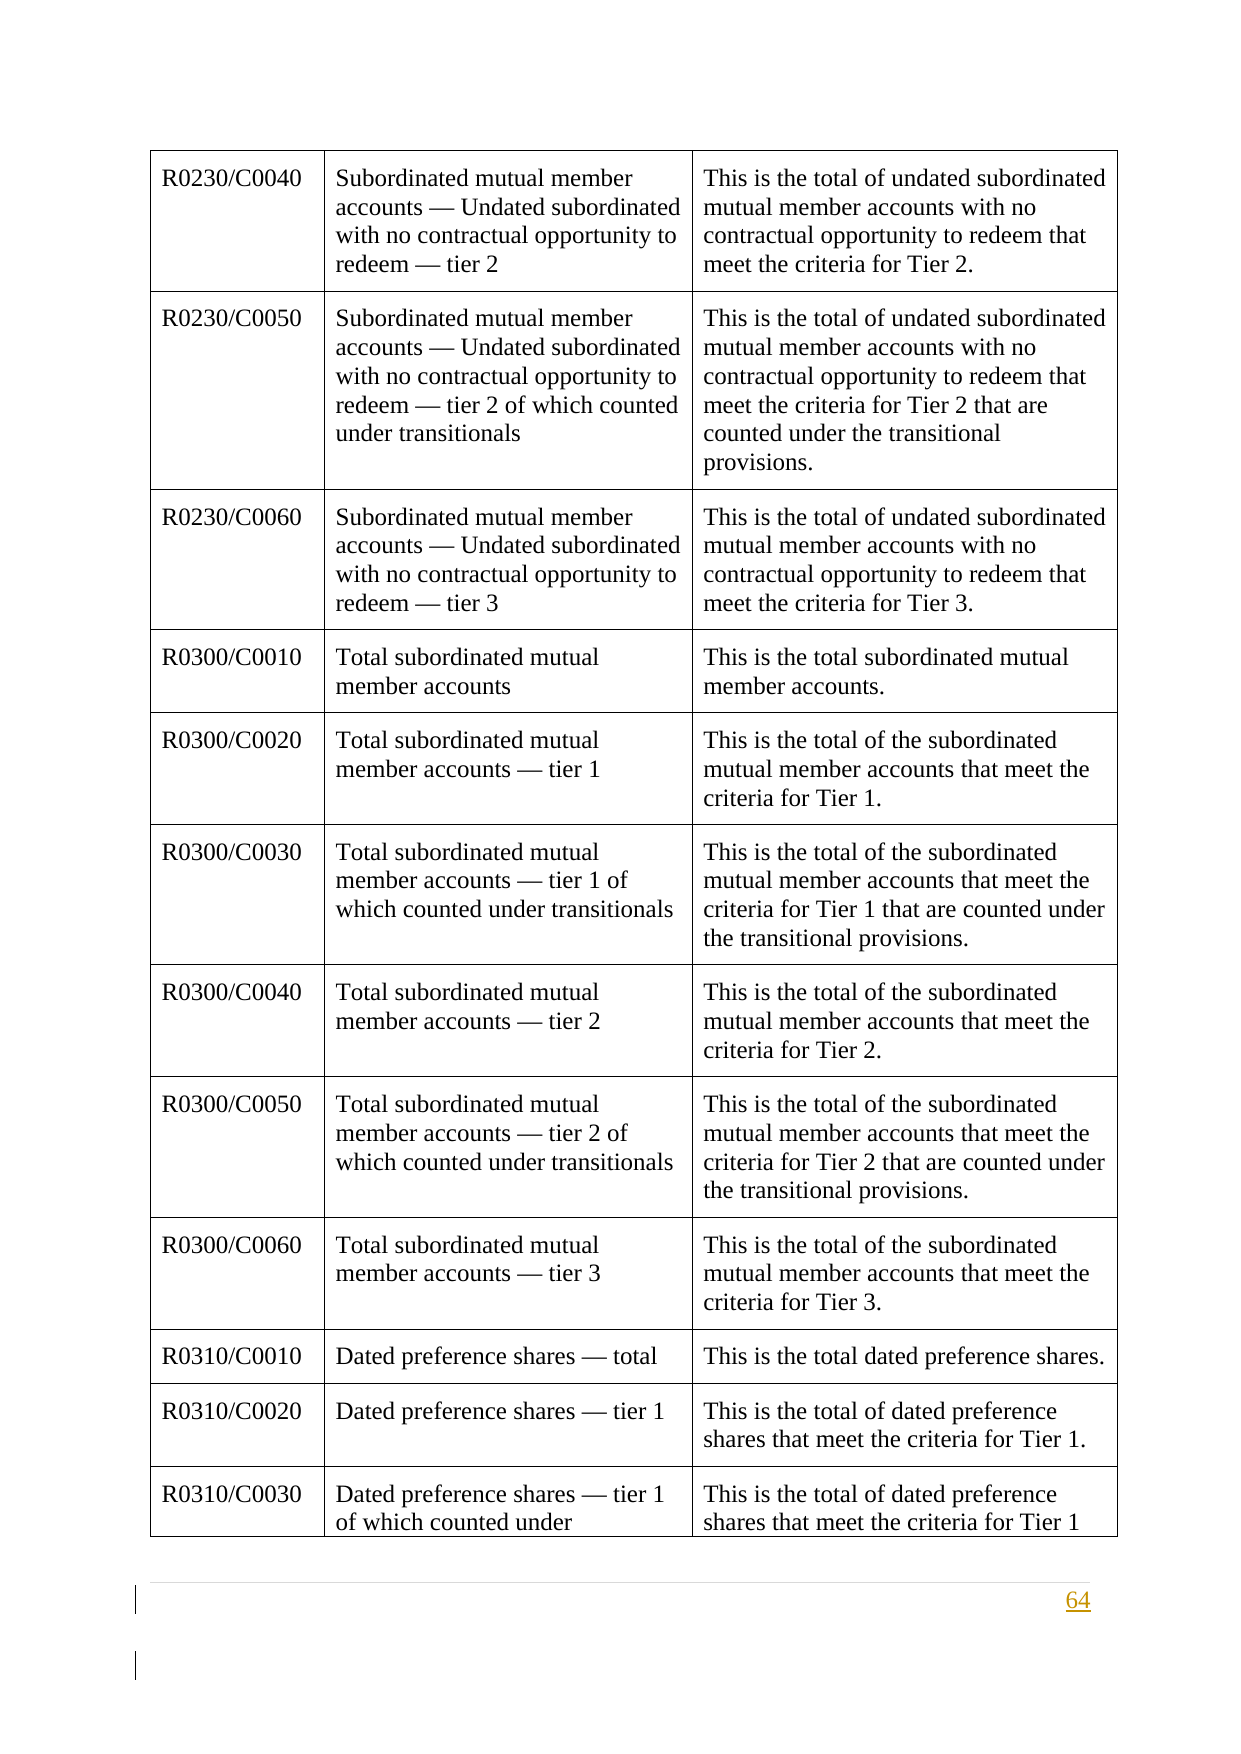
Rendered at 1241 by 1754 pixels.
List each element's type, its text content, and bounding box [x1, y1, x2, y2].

table_cell R0310/C0030 [151, 1467, 324, 1536]
table_cell Subordinated mutual member accounts — Undated subordinated with no contractual opportunity to redeem — tier 3 [325, 490, 692, 629]
table_cell R0230/C0060 [151, 490, 324, 629]
table_cell This is the total of the subordinated mutual member accounts that meet the criteria for Tier 2. [693, 965, 1117, 1076]
table_cell R0300/C0030 [151, 825, 324, 964]
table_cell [325, 1467, 692, 1536]
table_cell Subordinated mutual member accounts — Undated subordinated with no contractual opportunity to redeem — tier 2 of which counted under transitionals [325, 292, 692, 488]
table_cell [693, 1467, 1117, 1536]
table_cell This is the total of undated subordinated mutual member accounts with no contractual opportunity to redeem that meet the criteria for Tier 2 that are counted under the transitional provisions. [693, 292, 1117, 488]
table_cell This is the total of the subordinated mutual member accounts that meet the criteria for Tier 3. [693, 1218, 1117, 1328]
table_cell This is the total of undated subordinated mutual member accounts with no contractual opportunity to redeem that meet the criteria for Tier 3. [693, 490, 1117, 629]
table_cell Dated preference shares — tier 1 [325, 1384, 692, 1466]
table_cell R0230/C0050 [151, 292, 324, 488]
table_cell R0230/C0040 [151, 151, 324, 291]
table_cell This is the total of the subordinated mutual member accounts that meet the criteria for Tier 1. [693, 713, 1117, 824]
table_cell R0300/C0020 [151, 713, 324, 824]
table_cell This is the total of the subordinated mutual member accounts that meet the criteria for Tier 1 that are counted under the transitional provisions. [693, 825, 1117, 964]
table_cell This is the total of dated preference shares that meet the criteria for Tier 1. [693, 1384, 1117, 1466]
table_cell Total subordinated mutual member accounts — tier 1 of which counted under transitionals [325, 825, 692, 964]
table_cell Dated preference shares — total [325, 1330, 692, 1383]
table_cell This is the total subordinated mutual member accounts. [693, 630, 1117, 712]
table_cell R0300/C0010 [151, 630, 324, 712]
table_cell This is the total of the subordinated mutual member accounts that meet the criteria for Tier 2 that are counted under the transitional provisions. [693, 1077, 1117, 1217]
table_cell This is the total of undated subordinated mutual member accounts with no contractual opportunity to redeem that meet the criteria for Tier 2. [693, 151, 1117, 291]
table_cell R0300/C0050 [151, 1077, 324, 1217]
table_cell Total subordinated mutual member accounts [325, 630, 692, 712]
table_cell Total subordinated mutual member accounts — tier 2 of which counted under transitionals [325, 1077, 692, 1217]
table_cell R0310/C0020 [151, 1384, 324, 1466]
table_cell Total subordinated mutual member accounts — tier 2 [325, 965, 692, 1076]
table_cell This is the total dated preference shares. [693, 1330, 1117, 1383]
table_cell R0300/C0040 [151, 965, 324, 1076]
table_cell Total subordinated mutual member accounts — tier 3 [325, 1218, 692, 1328]
table_cell R0300/C0060 [151, 1218, 324, 1328]
table_cell Total subordinated mutual member accounts — tier 1 [325, 713, 692, 824]
table_cell R0310/C0010 [151, 1330, 324, 1383]
table_cell Subordinated mutual member accounts — Undated subordinated with no contractual opportunity to redeem — tier 2 [325, 151, 692, 291]
